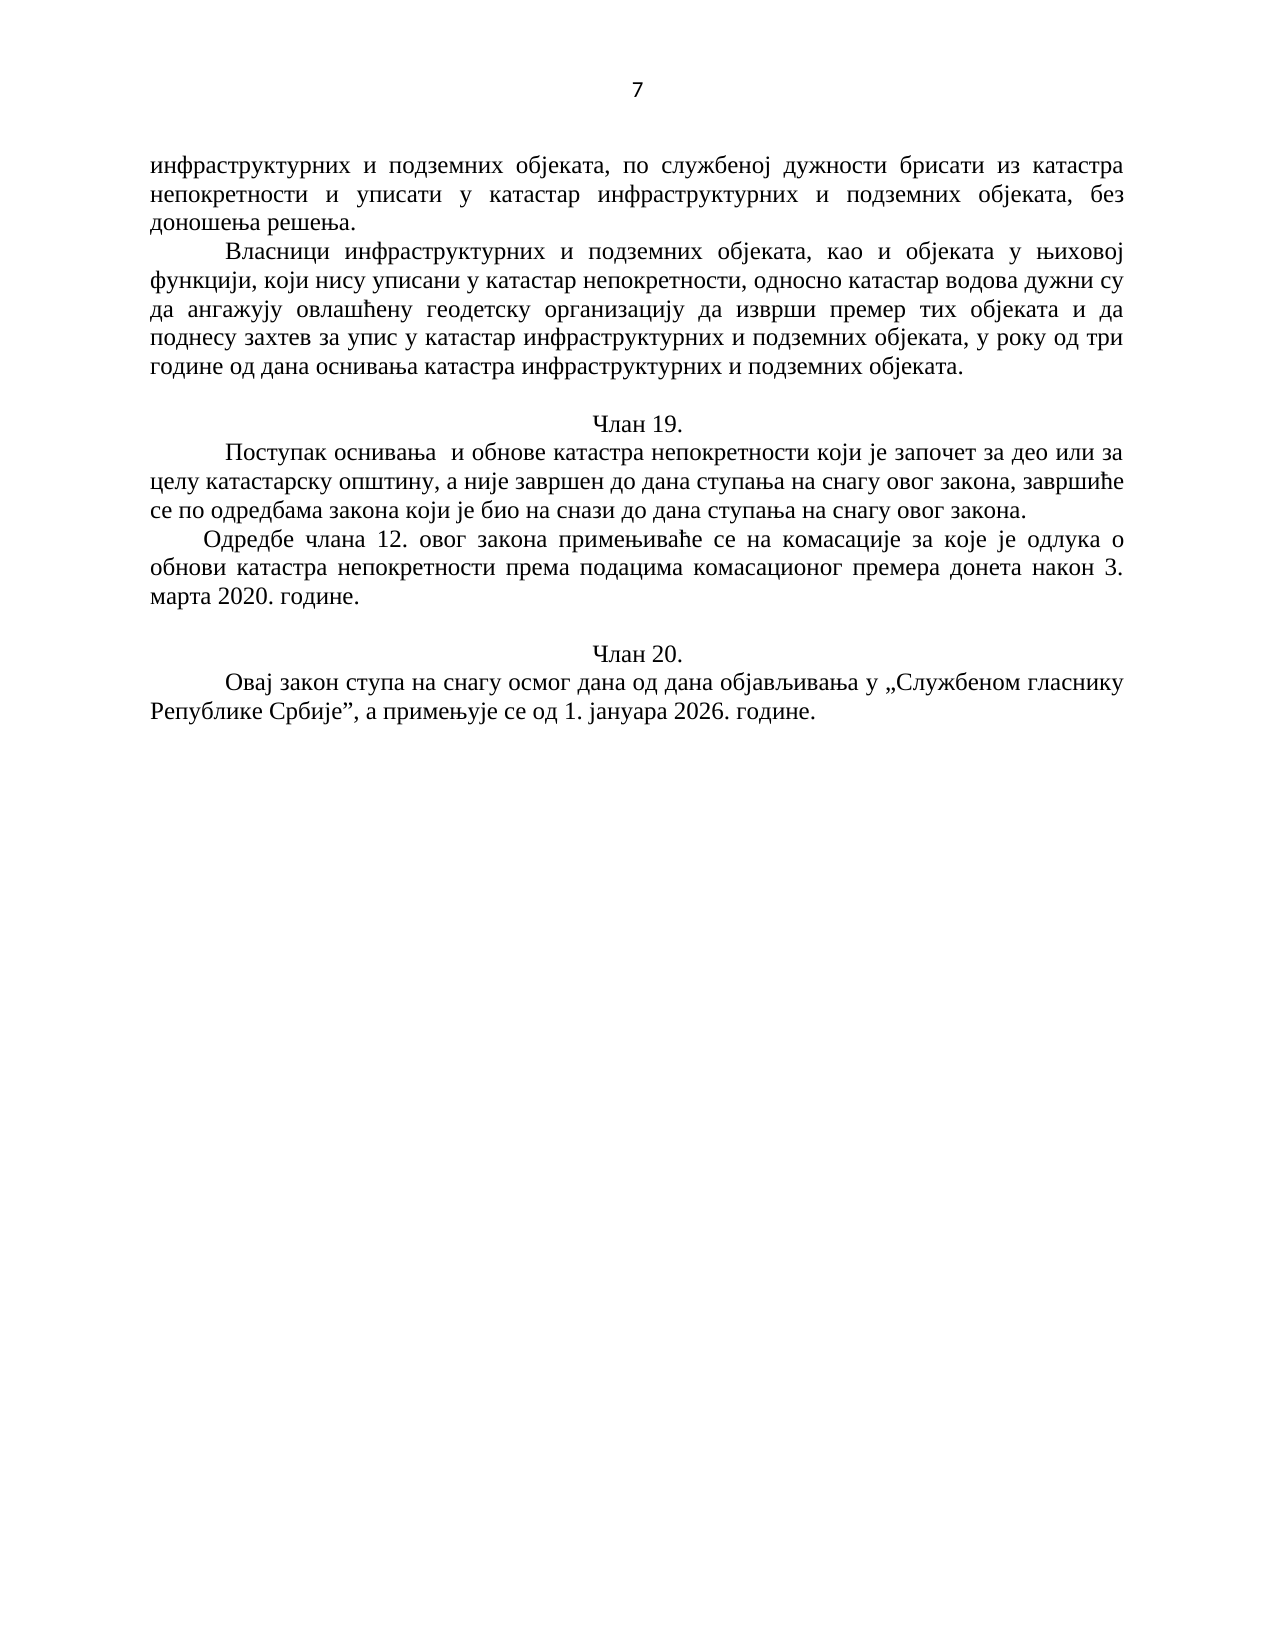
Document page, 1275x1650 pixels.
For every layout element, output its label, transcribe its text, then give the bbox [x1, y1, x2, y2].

text Овај закон ступа на снагу осмог дана од дана објављивања у „Службеном гласнику Републике Србије”, а примењује се од 1. јануара 2026. године. [150, 667, 1125, 725]
text Члан 19. [150, 409, 1125, 437]
text Поступак оснивања и обнове катастра непокретности који је започет за део или за целу катастарску општину, а није завршен до дана ступања на снагу овог закона, завршиће се по одредбама закона који је био на снази до дана ступања на снагу овог закона. [150, 437, 1125, 524]
text Члан 20. [150, 639, 1125, 667]
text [150, 150, 1125, 236]
text Власници инфраструктурних и подземних објеката, као и објеката у њиховој функцији, који нису уписани у катастар непокретности, односно катастар водова дужни су да ангажују овлашћену геодетску организацију да изврши премер тих објеката и да поднесу захтев за упис у катастар инфраструктурних и подземних објеката, у року од три године од дана оснивања катастра инфраструктурних и подземних објеката. [150, 236, 1125, 380]
text Одредбе члана 12. овог закона примењиваће се на комасације за које је одлука о обнови катастра непокретности према подацима комасационог премера донета након 3. марта 2020. године. [150, 524, 1125, 610]
